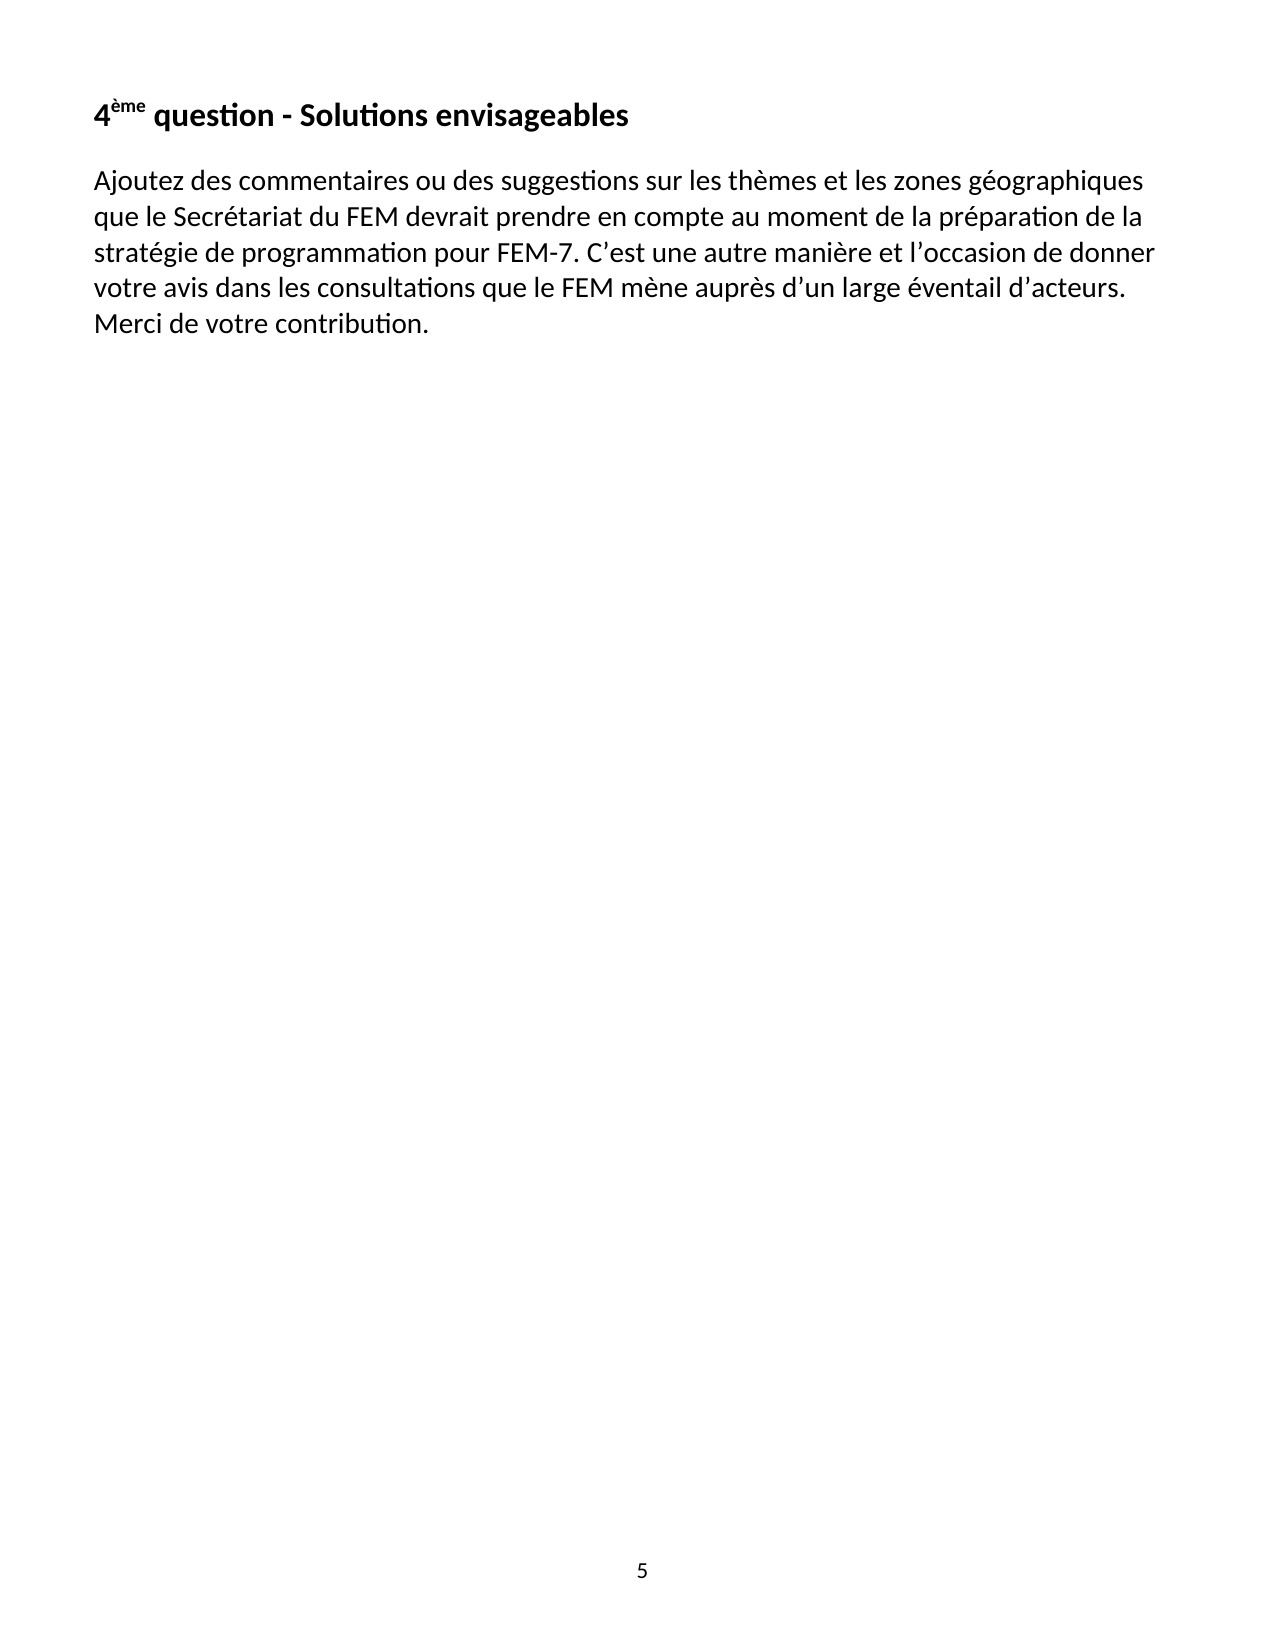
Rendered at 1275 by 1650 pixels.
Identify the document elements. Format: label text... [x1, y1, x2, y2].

text 4ème question - Solutions envisageables [94, 94, 1191, 134]
text Ajoutez des commentaires ou des suggestions sur les thèmes et les zones géographiques que le Secrétariat du FEM devrait prendre en compte au moment de la préparation de la stratégie de programmation pour FEM-7. C’est une autre manière et l’occasion de donner votre avis dans les consultations que le FEM mène auprès d’un large éventail d’acteurs. Merci de votre contribution. [94, 162, 1191, 341]
